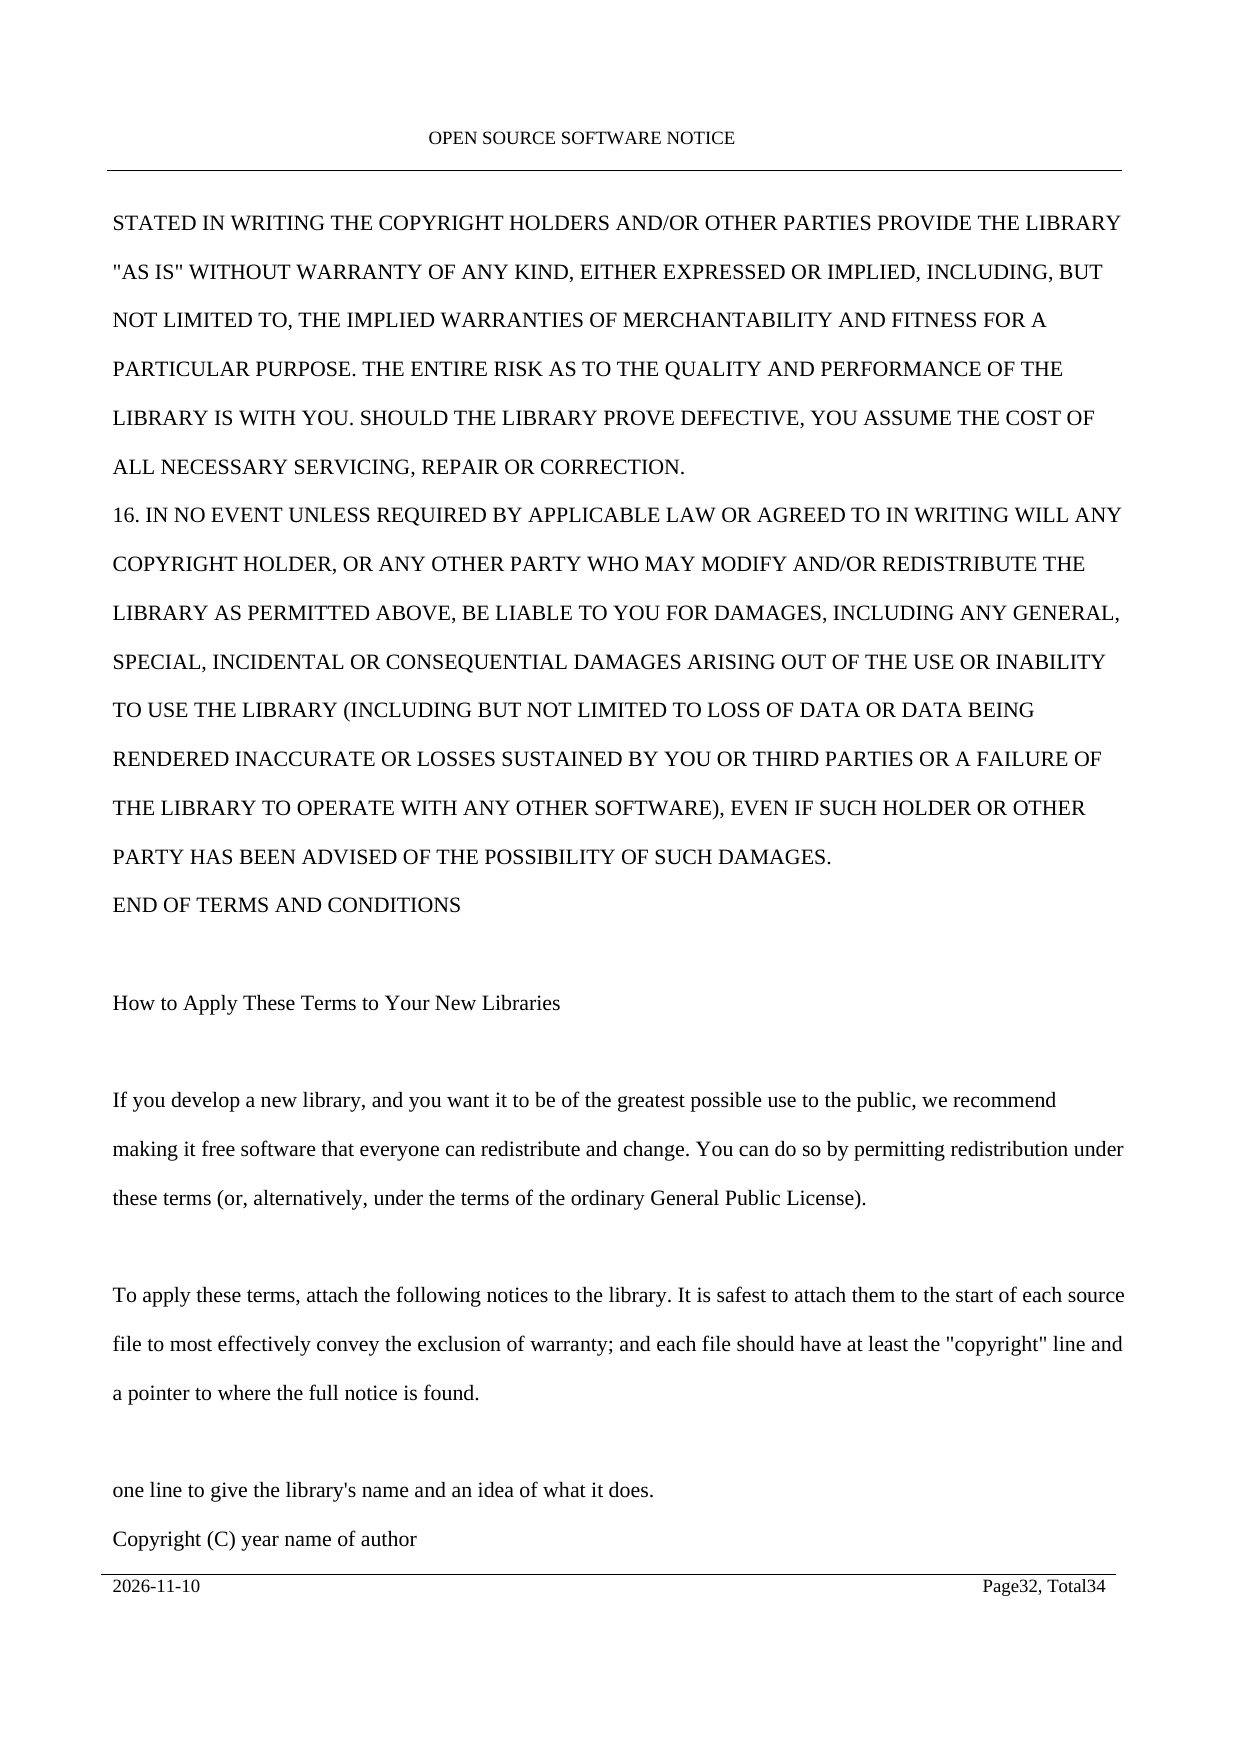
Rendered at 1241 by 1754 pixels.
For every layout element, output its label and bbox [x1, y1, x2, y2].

text [112, 206, 1128, 1555]
